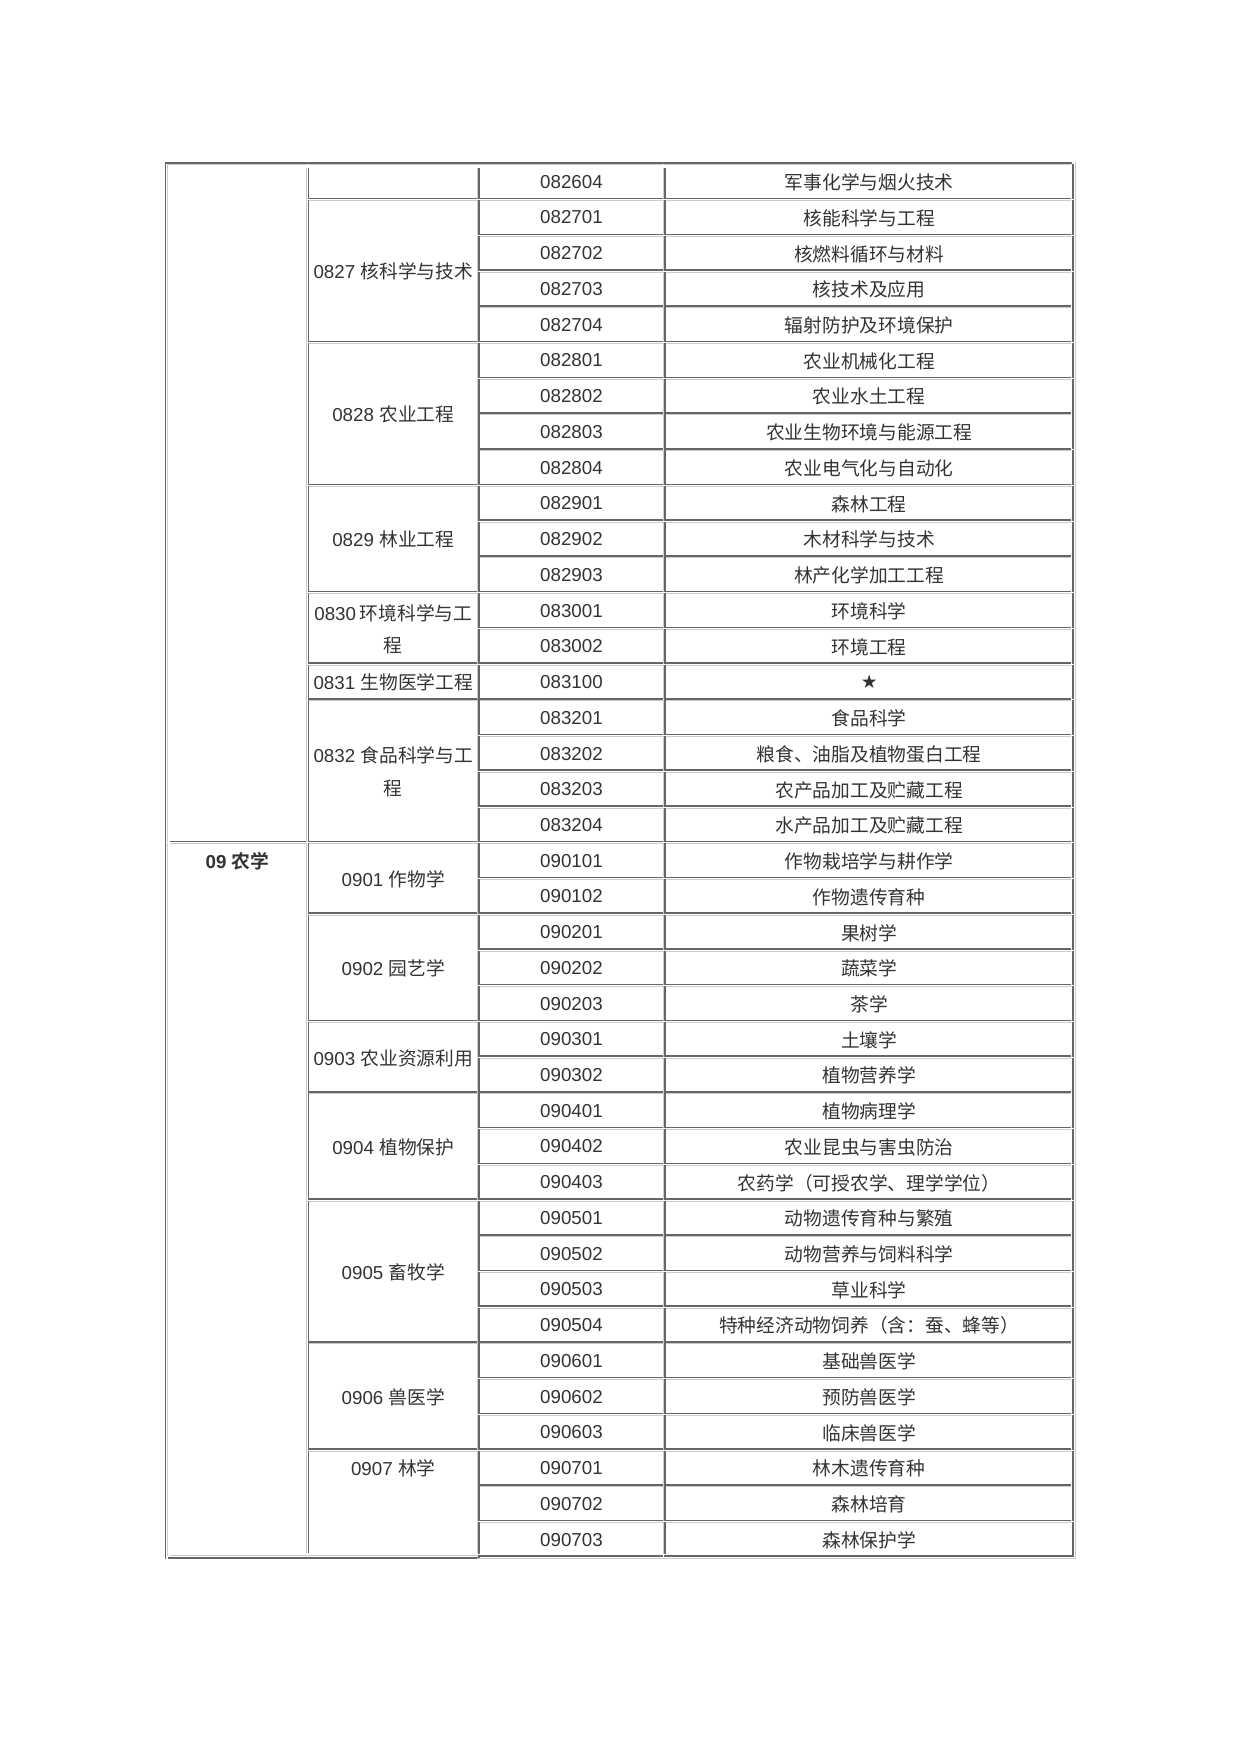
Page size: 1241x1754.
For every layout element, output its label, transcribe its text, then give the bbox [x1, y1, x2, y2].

table_cell 农产品加工及贮藏工程 [666, 769, 1073, 805]
table_cell 090102 [480, 880, 663, 912]
table_cell 作物遗传育种 [664, 877, 1074, 912]
table_cell 辐射防护及环境保护 [666, 305, 1072, 341]
table_cell 动物营养与饲料科学 [666, 1234, 1072, 1269]
table_cell 军事化学与烟火技术 [664, 162, 1074, 198]
table_cell 作物栽培学与耕作学 [664, 841, 1074, 877]
table_cell 090301 [480, 1023, 663, 1055]
table_cell 林产化学加工工程 [666, 555, 1072, 591]
table_cell 090503 [480, 1273, 663, 1305]
table_cell 083203 [480, 773, 663, 805]
table_cell 082802 [480, 380, 663, 412]
table_cell 农业水土工程 [666, 376, 1073, 412]
table_cell 090402 [480, 1130, 663, 1162]
table_cell 082704 [480, 308, 663, 341]
table_cell 090703 [478, 1523, 664, 1555]
table_cell 082901 [480, 487, 663, 519]
table_cell 果树学 [666, 912, 1073, 948]
table_cell 0905 畜牧学 [309, 1202, 477, 1341]
table_cell 环境工程 [666, 626, 1073, 662]
table_cell 蔬菜学 [666, 948, 1073, 984]
table_cell 090401 [480, 1094, 663, 1127]
table_cell 082604 [478, 164, 664, 198]
table_cell 090701 [480, 1452, 663, 1484]
table_cell 082803 [480, 415, 663, 448]
table_cell 0830环境科学与工程 [309, 594, 477, 662]
table_cell 0903 农业资源利用 [309, 1023, 477, 1091]
table_cell 临床兽医学 [666, 1413, 1073, 1448]
table_cell 090201 [480, 916, 663, 948]
table_cell 水产品加工及贮藏工程 [666, 805, 1073, 841]
table_cell ★ [666, 662, 1073, 698]
table_cell 083204 [480, 809, 663, 841]
table_cell 核技术及应用 [666, 269, 1073, 305]
table_cell 0907 林学 [308, 1452, 478, 1555]
table_cell 粮食、油脂及植物蛋白工程 [664, 734, 1074, 769]
table_cell 农药学（可授农学、理学学位） [666, 1163, 1073, 1198]
table_cell 植物病理学 [666, 1091, 1072, 1127]
table_cell 090202 [480, 952, 663, 984]
table_cell 环境科学 [664, 591, 1074, 626]
table_cell 核能科学与工程 [664, 198, 1074, 233]
table_cell 0901 作物学 [309, 844, 477, 912]
table_cell 082804 [480, 451, 663, 483]
table_cell 090203 [480, 987, 663, 1019]
table_cell 食品科学 [666, 698, 1074, 734]
table_cell 0828 农业工程 [309, 344, 477, 483]
table_cell 0829 林业工程 [309, 487, 477, 591]
table_cell 茶学 [664, 984, 1074, 1019]
table_cell 090504 [480, 1309, 663, 1341]
table_cell 预防兽医学 [664, 1377, 1074, 1412]
table_cell 083202 [480, 737, 663, 769]
table_cell 草业科学 [666, 1270, 1073, 1305]
table_cell 农业生物环境与能源工程 [666, 412, 1072, 448]
table_cell 农业昆虫与害虫防治 [664, 1127, 1074, 1162]
table_cell 动物遗传育种与繁殖 [666, 1198, 1073, 1234]
table_cell 082701 [480, 201, 663, 233]
table_cell 森林培育 [666, 1484, 1072, 1520]
table_cell 森林工程 [666, 484, 1073, 519]
table_cell 植物营养学 [666, 1055, 1073, 1091]
table_cell 083100 [480, 666, 663, 698]
table_cell 0827 核科学与技术 [309, 201, 477, 341]
table_cell 083201 [480, 701, 663, 734]
table_cell 090502 [480, 1237, 663, 1269]
table_cell 木材科学与技术 [666, 519, 1073, 555]
table_cell 09 农学 [166, 841, 308, 1555]
table_cell 0906 兽医学 [309, 1344, 477, 1448]
table_cell 土壤学 [666, 1020, 1073, 1055]
table_cell 090101 [480, 844, 663, 877]
table_cell 090501 [480, 1202, 663, 1234]
table_cell 082703 [480, 273, 663, 305]
table_cell 082702 [480, 237, 663, 269]
table_cell 090702 [480, 1487, 663, 1520]
table_cell 森林保护学 [664, 1520, 1074, 1555]
table_cell 083001 [480, 594, 663, 626]
table_cell 0902 园艺学 [309, 916, 477, 1019]
table_cell 特种经济动物饲养（含：蚕、蜂等） [666, 1305, 1073, 1341]
table_cell 0904 植物保护 [309, 1094, 477, 1198]
table_cell 090601 [480, 1344, 663, 1377]
table_cell 090603 [480, 1416, 663, 1448]
table_cell 090403 [480, 1166, 663, 1198]
table_cell 0832 食品科学与工程 [309, 701, 477, 841]
table_cell 林木遗传育种 [666, 1448, 1073, 1484]
table_cell 083002 [480, 630, 663, 662]
table_cell 090302 [480, 1059, 663, 1091]
table_cell 0831 生物医学工程 [309, 666, 477, 698]
table_cell 农业机械化工程 [664, 341, 1074, 376]
table_cell 082903 [480, 558, 663, 591]
table_cell 基础兽医学 [666, 1341, 1072, 1377]
table_cell 核燃料循环与材料 [666, 234, 1073, 269]
table_cell 农业电气化与自动化 [666, 448, 1074, 483]
table_cell 082902 [480, 523, 663, 555]
table_cell 082801 [480, 344, 663, 376]
table_cell 090602 [480, 1380, 663, 1412]
